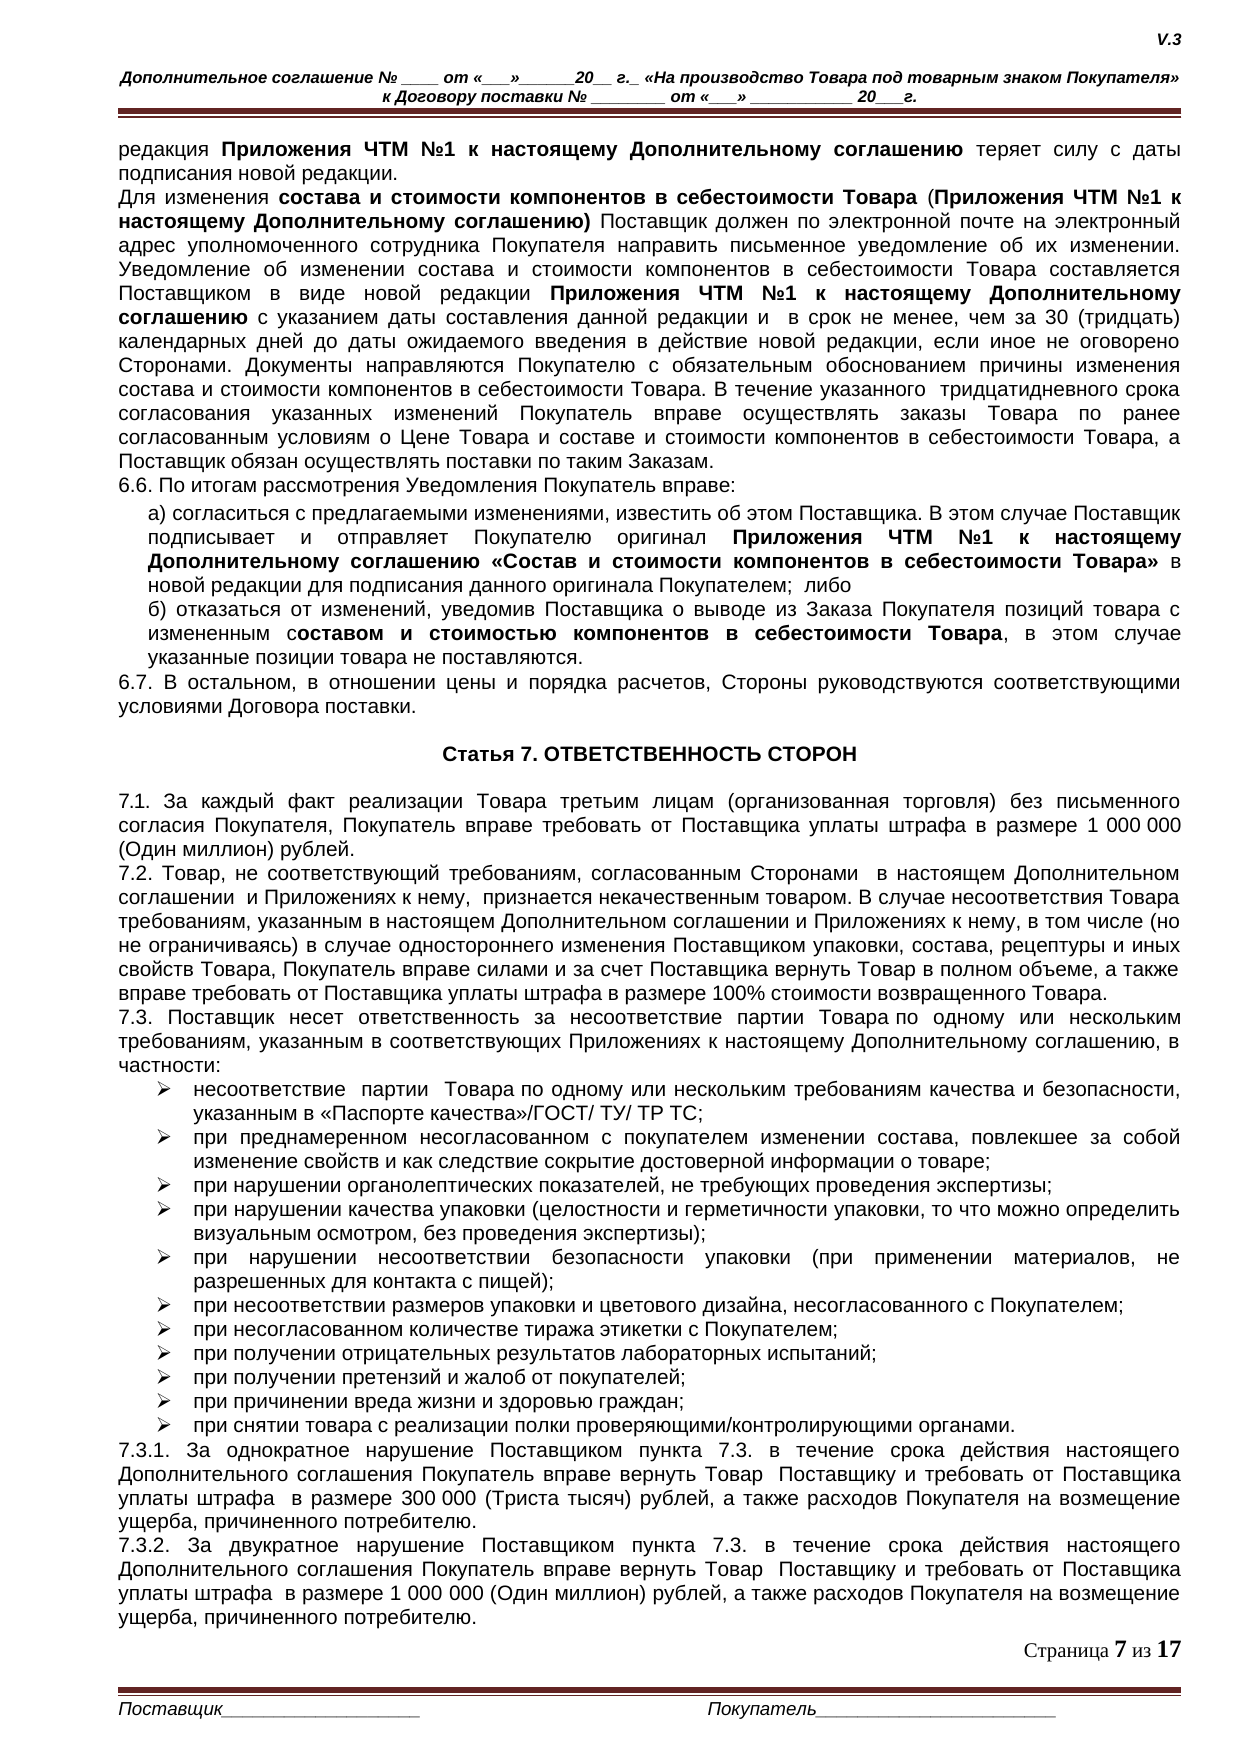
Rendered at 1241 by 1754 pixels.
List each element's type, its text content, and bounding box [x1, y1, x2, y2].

list при получении отрицательных результатов лабораторных испытаний; [156, 1341, 1181, 1365]
list при несоответствии размеров упаковки и цветового дизайна, несогласованного с Покупателем; [156, 1293, 1181, 1317]
list несоответствие партии Товара по одному или нескольким требованиям качества и безопасности, указанным в «Паспорте качества»/ГОСТ/ ТУ/ ТР ТС; [156, 1077, 1181, 1125]
text 7.3.2. За двукратное нарушение Поставщиком пункта 7.3. в течение срока действия настоящего Дополнительного соглашения Покупатель вправе вернуть Товар Поставщику и требовать от Поставщика уплаты штрафа в размере 1 000 000 (Один миллион) рублей, а также расходов Покупателя на возмещение ущерба, причиненного потребителю. [118, 1533, 1181, 1629]
list при нарушении качества упаковки (целостности и герметичности упаковки, то что можно определить визуальным осмотром, без проведения экспертизы); [156, 1197, 1181, 1245]
text 7.3.1. За однократное нарушение Поставщиком пункта 7.3. в течение срока действия настоящего Дополнительного соглашения Покупатель вправе вернуть Товар Поставщику и требовать от Поставщика уплаты штрафа в размере 300 000 (Триста тысяч) рублей, а также расходов Покупателя на возмещение ущерба, причиненного потребителю. [118, 1437, 1181, 1533]
list при преднамеренном несогласованном с покупателем изменении состава, повлекшее за собой изменение свойств и как следствие сокрытие достоверной информации о товаре; [156, 1125, 1181, 1173]
text 7.2. Товар, не соответствующий требованиям, согласованным Сторонами в настоящем Дополнительном соглашении и Приложениях к нему, признается некачественным товаром. В случае несоответствия Товара требованиям, указанным в настоящем Дополнительном соглашении и Приложениях к нему, в том числе (но не ограничиваясь) в случае одностороннего изменения Поставщиком упаковки, состава, рецептуры и иных свойств Товара, Покупатель вправе силами и за счет Поставщика вернуть Товар в полном объеме, а также вправе требовать от Поставщика уплаты штрафа в размере 100% стоимости возвращенного Товара. [118, 861, 1181, 1005]
list при нарушении несоответствии безопасности упаковки (при применении материалов, не разрешенных для контакта с пищей); [156, 1245, 1181, 1293]
text 6.6. По итогам рассмотрения Уведомления Покупатель вправе: [118, 473, 1181, 497]
text 7.3. Поставщик несет ответственность за несоответствие партии Товара по одному или нескольким требованиям, указанным в соответствующих Приложениях к настоящему Дополнительному соглашению, в частности: [118, 1005, 1181, 1077]
list при нарушении органолептических показателей, не требующих проведения экспертизы; [156, 1173, 1181, 1197]
list при несогласованном количестве тиража этикетки с Покупателем; [156, 1317, 1181, 1341]
text 6.7. В остальном, в отношении цены и порядка расчетов, Стороны руководствуются соответствующими условиями Договора поставки. [118, 669, 1181, 717]
list при снятии товара с реализации полки проверяющими/контролирующими органами. [156, 1413, 1181, 1437]
text Статья 7. ОТВЕТСТВЕННОСТЬ СТОРОН [118, 741, 1181, 765]
text Для изменения состава и стоимости компонентов в себестоимости Товара (Приложения ЧТМ №1 к настоящему Дополнительному соглашению) Поставщик должен по электронной почте на электронный адрес уполномоченного сотрудника Покупателя направить письменное уведомление об их изменении. Уведомление об изменении состава и стоимости компонентов в себестоимости Товара составляется Поставщиком в виде новой редакции Приложения ЧТМ №1 к настоящему Дополнительному соглашению с указанием даты составления данной редакции и в срок не менее, чем за 30 (тридцать) календарных дней до даты ожидаемого введения в действие новой редакции, если иное не оговорено Сторонами. Документы направляются Покупателю с обязательным обоснованием причины изменения состава и стоимости компонентов в себестоимости Товара. В течение указанного тридцатидневного срока согласования указанных изменений Покупатель вправе осуществлять заказы Товара по ранее согласованным условиям о Цене Товара и составе и стоимости компонентов в себестоимости Товара, а Поставщик обязан осуществлять поставки по таким Заказам. [118, 185, 1181, 473]
list при получении претензий и жалоб от покупателей; [156, 1365, 1181, 1389]
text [118, 137, 1181, 185]
text а) согласиться с предлагаемыми изменениями, известить об этом Поставщика. В этом случае Поставщик подписывает и отправляет Покупателю оригинал Приложения ЧТМ №1 к настоящему Дополнительному соглашению «Состав и стоимости компонентов в себестоимости Товара» в новой редакции для подписания данного оригинала Покупателем; либо [148, 501, 1181, 597]
list при причинении вреда жизни и здоровью граждан; [156, 1389, 1181, 1413]
text 7.1. За каждый факт реализации Товара третьим лицам (организованная торговля) без письменного согласия Покупателя, Покупатель вправе требовать от Поставщика уплаты штрафа в размере 1 000 000 (Один миллион) рублей. [118, 789, 1181, 861]
text б) отказаться от изменений, уведомив Поставщика о выводе из Заказа Покупателя позиций товара с измененным составом и стоимостью компонентов в себестоимости Товара, в этом случае указанные позиции товара не поставляются. [148, 597, 1181, 669]
